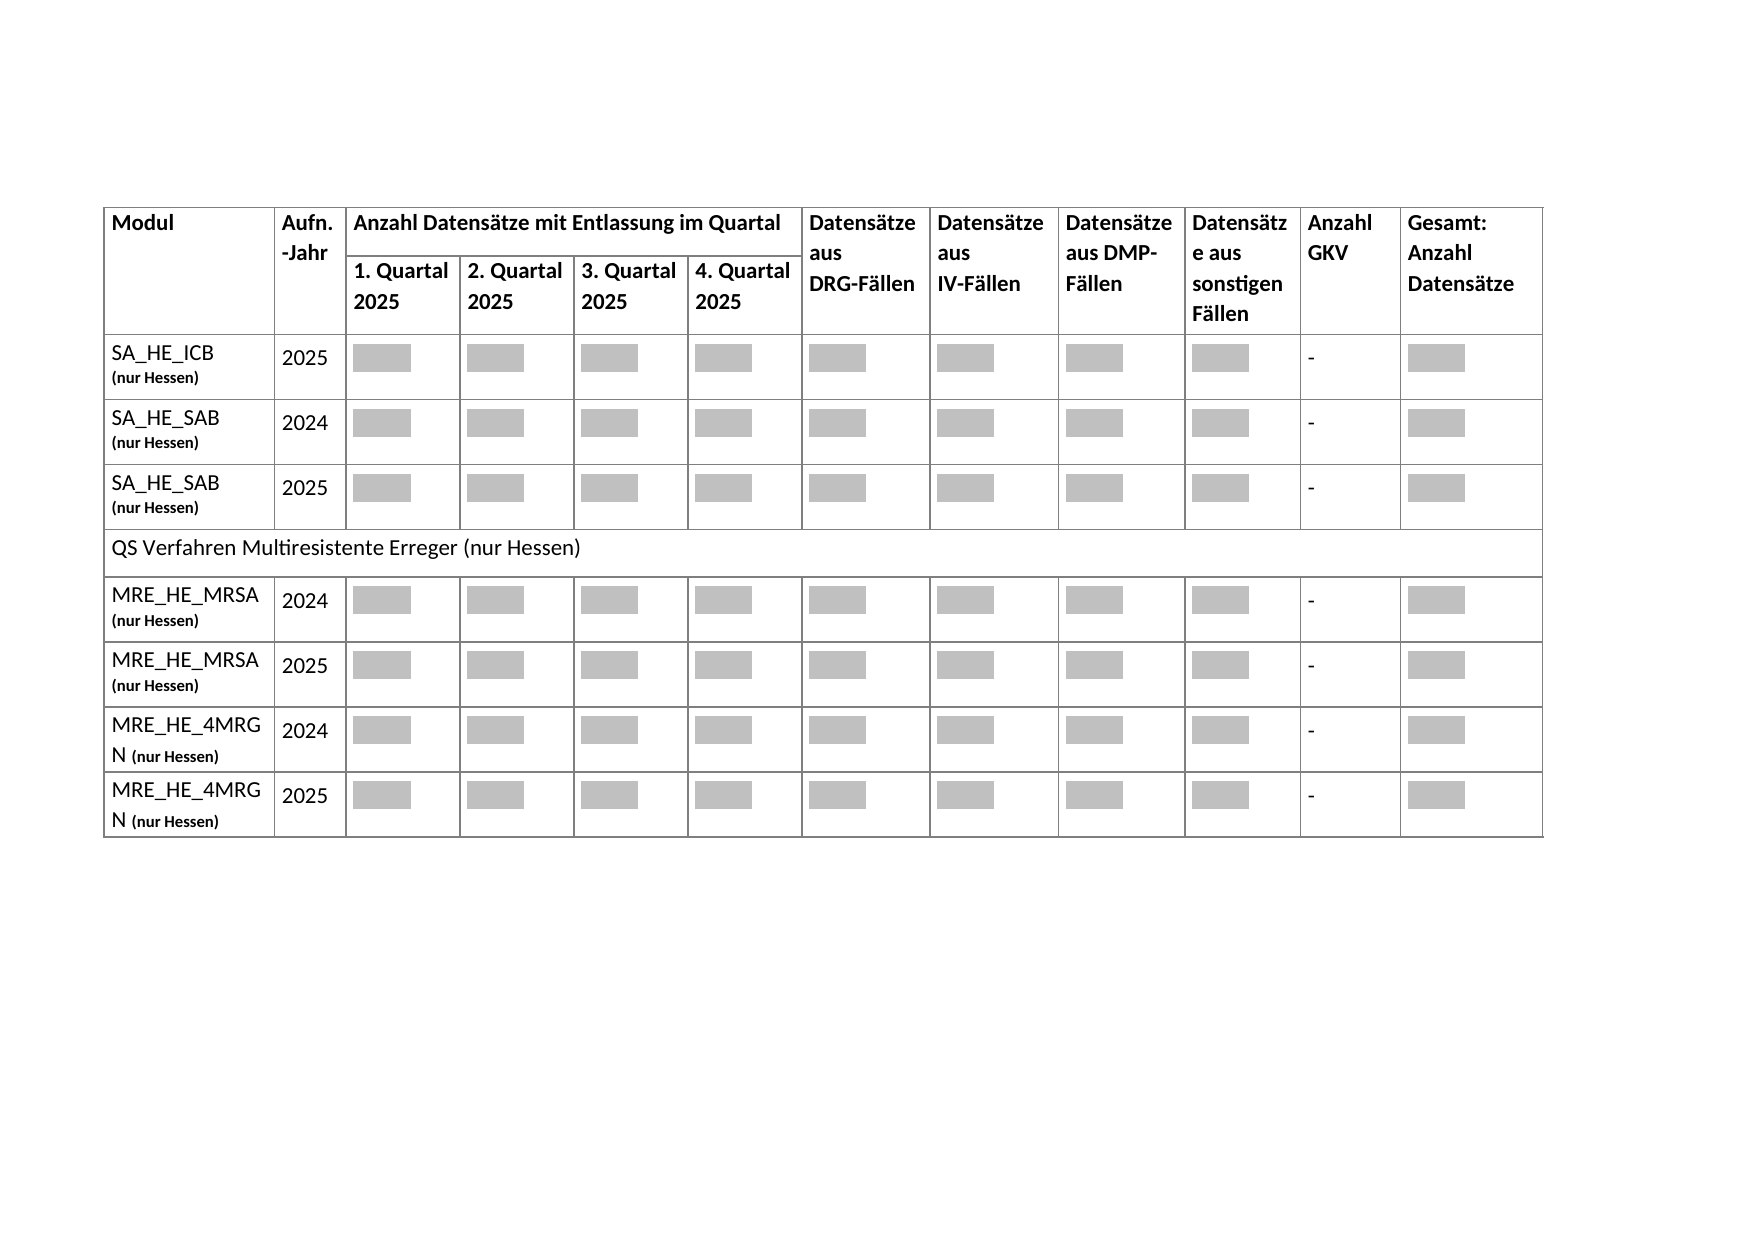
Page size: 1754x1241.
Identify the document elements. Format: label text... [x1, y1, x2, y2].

table_cell - [1301, 773, 1400, 836]
table_header Modul [105, 208, 274, 334]
table_cell [803, 578, 929, 641]
table_cell [931, 708, 1058, 771]
table_cell [347, 465, 459, 529]
table_cell [347, 643, 459, 706]
table_cell [347, 400, 459, 464]
table_cell [689, 400, 801, 464]
table_cell [575, 773, 687, 836]
table_cell [461, 773, 573, 836]
table_header Anzahl GKV [1301, 208, 1400, 334]
table_cell [689, 773, 801, 836]
table_header Datensätze aus DRG-Fällen [803, 208, 929, 334]
table_cell - [1301, 400, 1400, 464]
table_cell [803, 773, 929, 836]
table_cell [1059, 773, 1184, 836]
table_cell [931, 400, 1058, 464]
table_cell 2. Quartal 2025 [461, 257, 573, 334]
table_cell - [1301, 578, 1400, 641]
table_header Gesamt: Anzahl Datensätze [1401, 208, 1542, 334]
table_header Datensätze aus DMP-Fällen [1059, 208, 1184, 334]
table_cell [575, 400, 687, 464]
table_cell [1059, 643, 1184, 706]
table_cell MRE_HE_MRSA (nur Hessen) [105, 578, 274, 641]
table_cell - [1301, 708, 1400, 771]
table_cell QS Verfahren Multiresistente Erreger (nur Hessen) [105, 530, 1542, 576]
table_cell [1401, 578, 1542, 641]
table_cell 2024 [275, 400, 345, 464]
table_cell [689, 578, 801, 641]
table_cell 2025 [275, 335, 345, 399]
table_cell [575, 335, 687, 399]
table_cell [931, 578, 1058, 641]
table_cell [689, 465, 801, 529]
table_cell [803, 708, 929, 771]
table_cell MRE_HE_4MRGN (nur Hessen) [105, 708, 274, 771]
table_cell [1186, 465, 1300, 529]
table_cell [1186, 773, 1300, 836]
table_cell SA_HE_SAB (nur Hessen) [105, 400, 274, 464]
table_cell [461, 465, 573, 529]
table_cell SA_HE_ICB (nur Hessen) [105, 335, 274, 399]
table_cell - [1301, 643, 1400, 706]
table_cell 2025 [275, 465, 345, 529]
table_cell 2025 [275, 773, 345, 836]
table_cell 4. Quartal 2025 [689, 257, 801, 334]
table_cell [1059, 400, 1184, 464]
table_cell MRE_HE_MRSA (nur Hessen) [105, 643, 274, 706]
table_cell [347, 578, 459, 641]
table_cell [931, 335, 1058, 399]
table_cell 2024 [275, 708, 345, 771]
table_cell [461, 578, 573, 641]
table_cell [1059, 465, 1184, 529]
table_header Aufn.-Jahr [275, 208, 345, 334]
table_cell [1186, 335, 1300, 399]
table_cell [1186, 708, 1300, 771]
table_header Datensätze aus sonstigen Fällen [1186, 208, 1300, 334]
table_cell [689, 643, 801, 706]
table_cell [461, 400, 573, 464]
table_cell [1186, 643, 1300, 706]
table_cell [803, 335, 929, 399]
table_cell [803, 465, 929, 529]
table_header Datensätze aus IV-Fällen [931, 208, 1058, 334]
table_cell [1401, 465, 1542, 529]
table_cell [1186, 400, 1300, 464]
table_cell [347, 708, 459, 771]
table_cell [575, 465, 687, 529]
table_cell [1401, 643, 1542, 706]
table_cell [1401, 773, 1542, 836]
table_cell [931, 773, 1058, 836]
table_cell [931, 465, 1058, 529]
table_cell [575, 643, 687, 706]
table_cell [1401, 708, 1542, 771]
table_cell 2025 [275, 643, 345, 706]
table_cell 3. Quartal 2025 [575, 257, 687, 334]
table_cell [689, 335, 801, 399]
table_cell [1401, 335, 1542, 399]
table_cell [803, 400, 929, 464]
table_cell - [1301, 335, 1400, 399]
table_cell 2024 [275, 578, 345, 641]
table_header Anzahl Datensätze mit Entlassung im Quartal [347, 208, 801, 255]
table_cell [575, 578, 687, 641]
table_cell [461, 643, 573, 706]
table_cell [1059, 708, 1184, 771]
table_cell [803, 643, 929, 706]
table_cell [1401, 400, 1542, 464]
table_cell MRE_HE_4MRGN (nur Hessen) [105, 773, 274, 836]
table_cell [461, 335, 573, 399]
table_cell - [1301, 465, 1400, 529]
table_cell [347, 335, 459, 399]
table_cell [1186, 578, 1300, 641]
table_cell [575, 708, 687, 771]
table_cell 1. Quartal 2025 [347, 257, 459, 334]
table_cell [1059, 335, 1184, 399]
table_cell [689, 708, 801, 771]
table_cell SA_HE_SAB (nur Hessen) [105, 465, 274, 529]
table_cell [1059, 578, 1184, 641]
table_cell [347, 773, 459, 836]
table_cell [461, 708, 573, 771]
table_cell [931, 643, 1058, 706]
